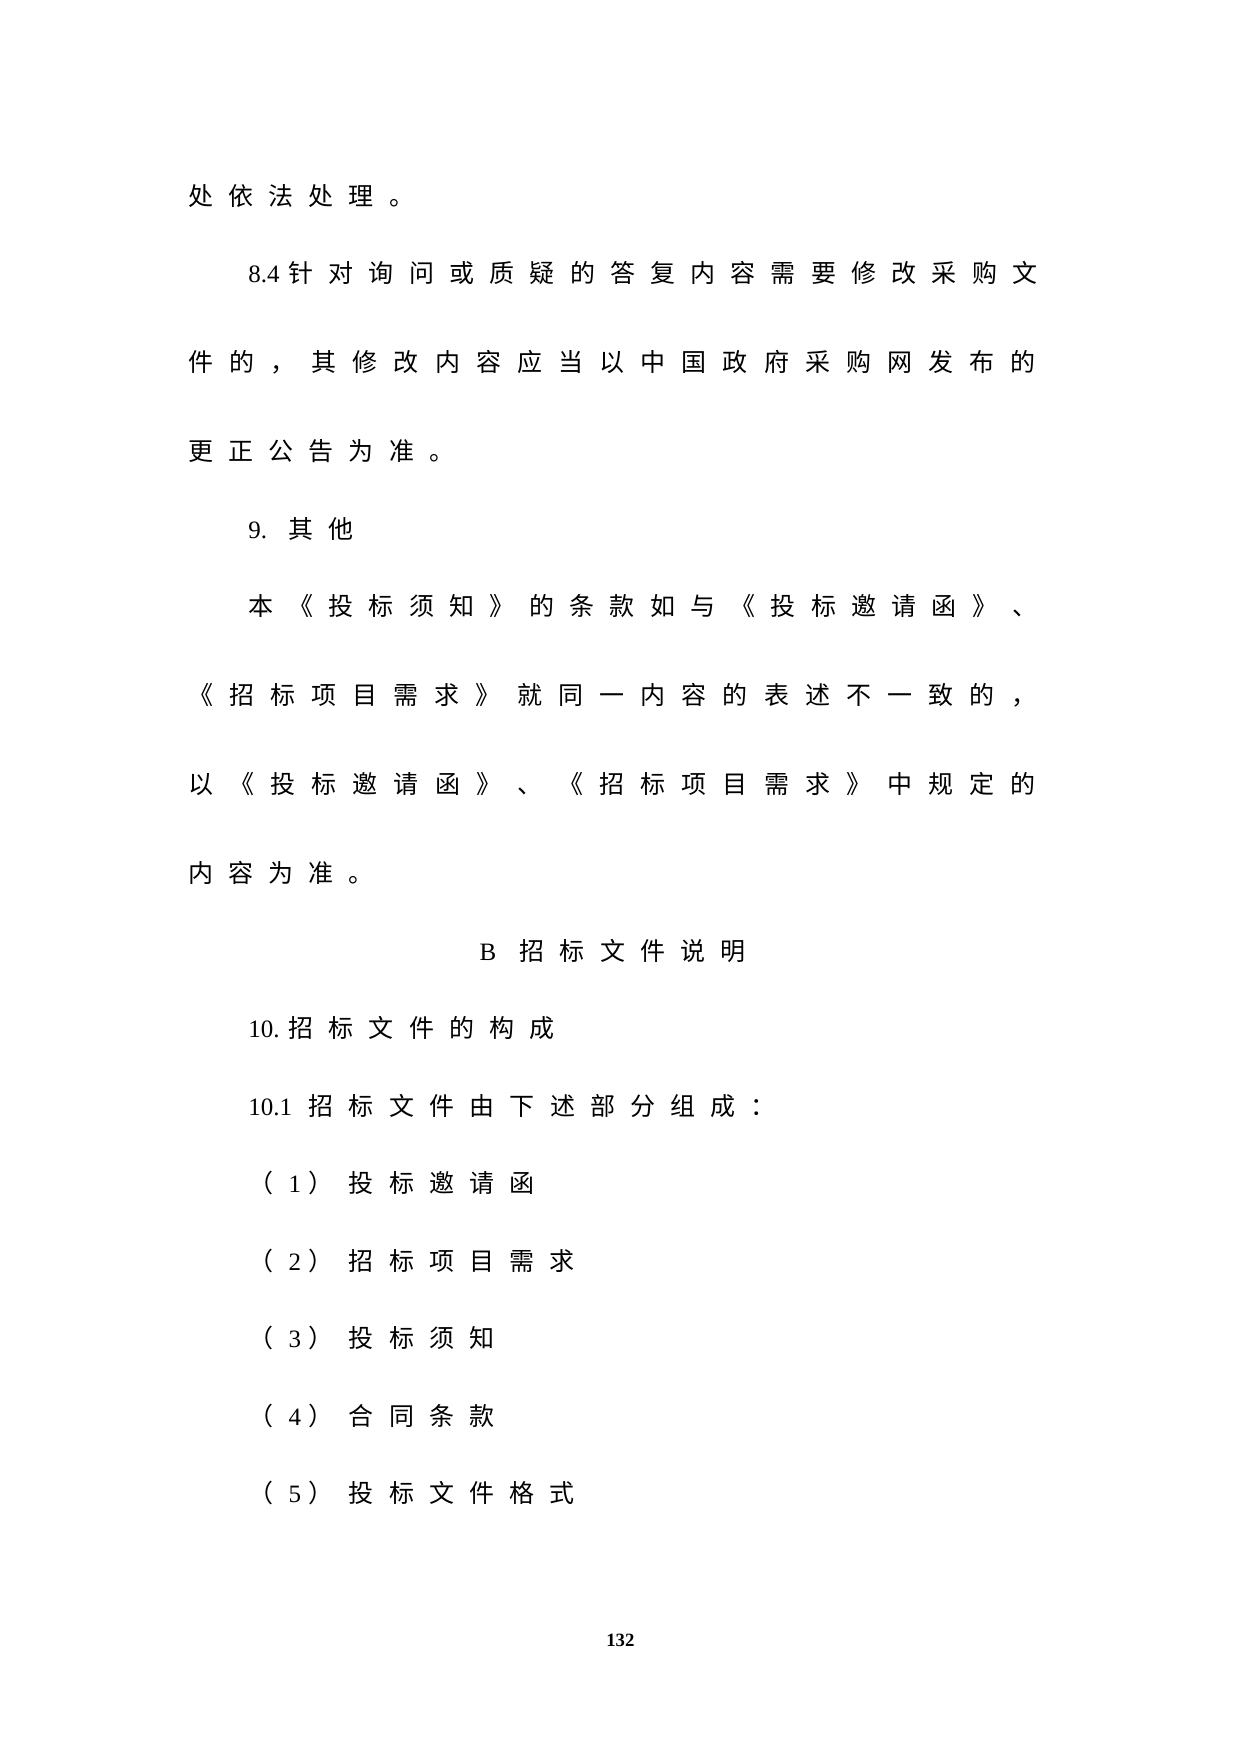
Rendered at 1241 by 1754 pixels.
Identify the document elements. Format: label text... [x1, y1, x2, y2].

text （3）投标须知 [188, 1307, 1052, 1367]
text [188, 164, 1052, 224]
text 9. 其他 [188, 498, 1052, 557]
text 8.4 针对询问或质疑的答复内容需要修改采购文件的，其修改内容应当以中国政府采购网发布的更正公告为准。 [188, 242, 1052, 479]
text 10.1招标文件由下述部分组成： [188, 1075, 1052, 1134]
text （1）投标邀请函 [188, 1152, 1052, 1212]
text （5）投标文件格式 [188, 1462, 1052, 1522]
text 10. 招标文件的构成 [188, 997, 1052, 1057]
text （4）合同条款 [188, 1385, 1052, 1444]
text B 招标文件说明 [188, 920, 1052, 979]
text 本《投标须知》的条款如与《投标邀请函》、《招标项目需求》就同一内容的表述不一致的，以《投标邀请函》、《招标项目需求》中规定的内容为准。 [188, 575, 1052, 902]
text （2）招标项目需求 [188, 1230, 1052, 1289]
